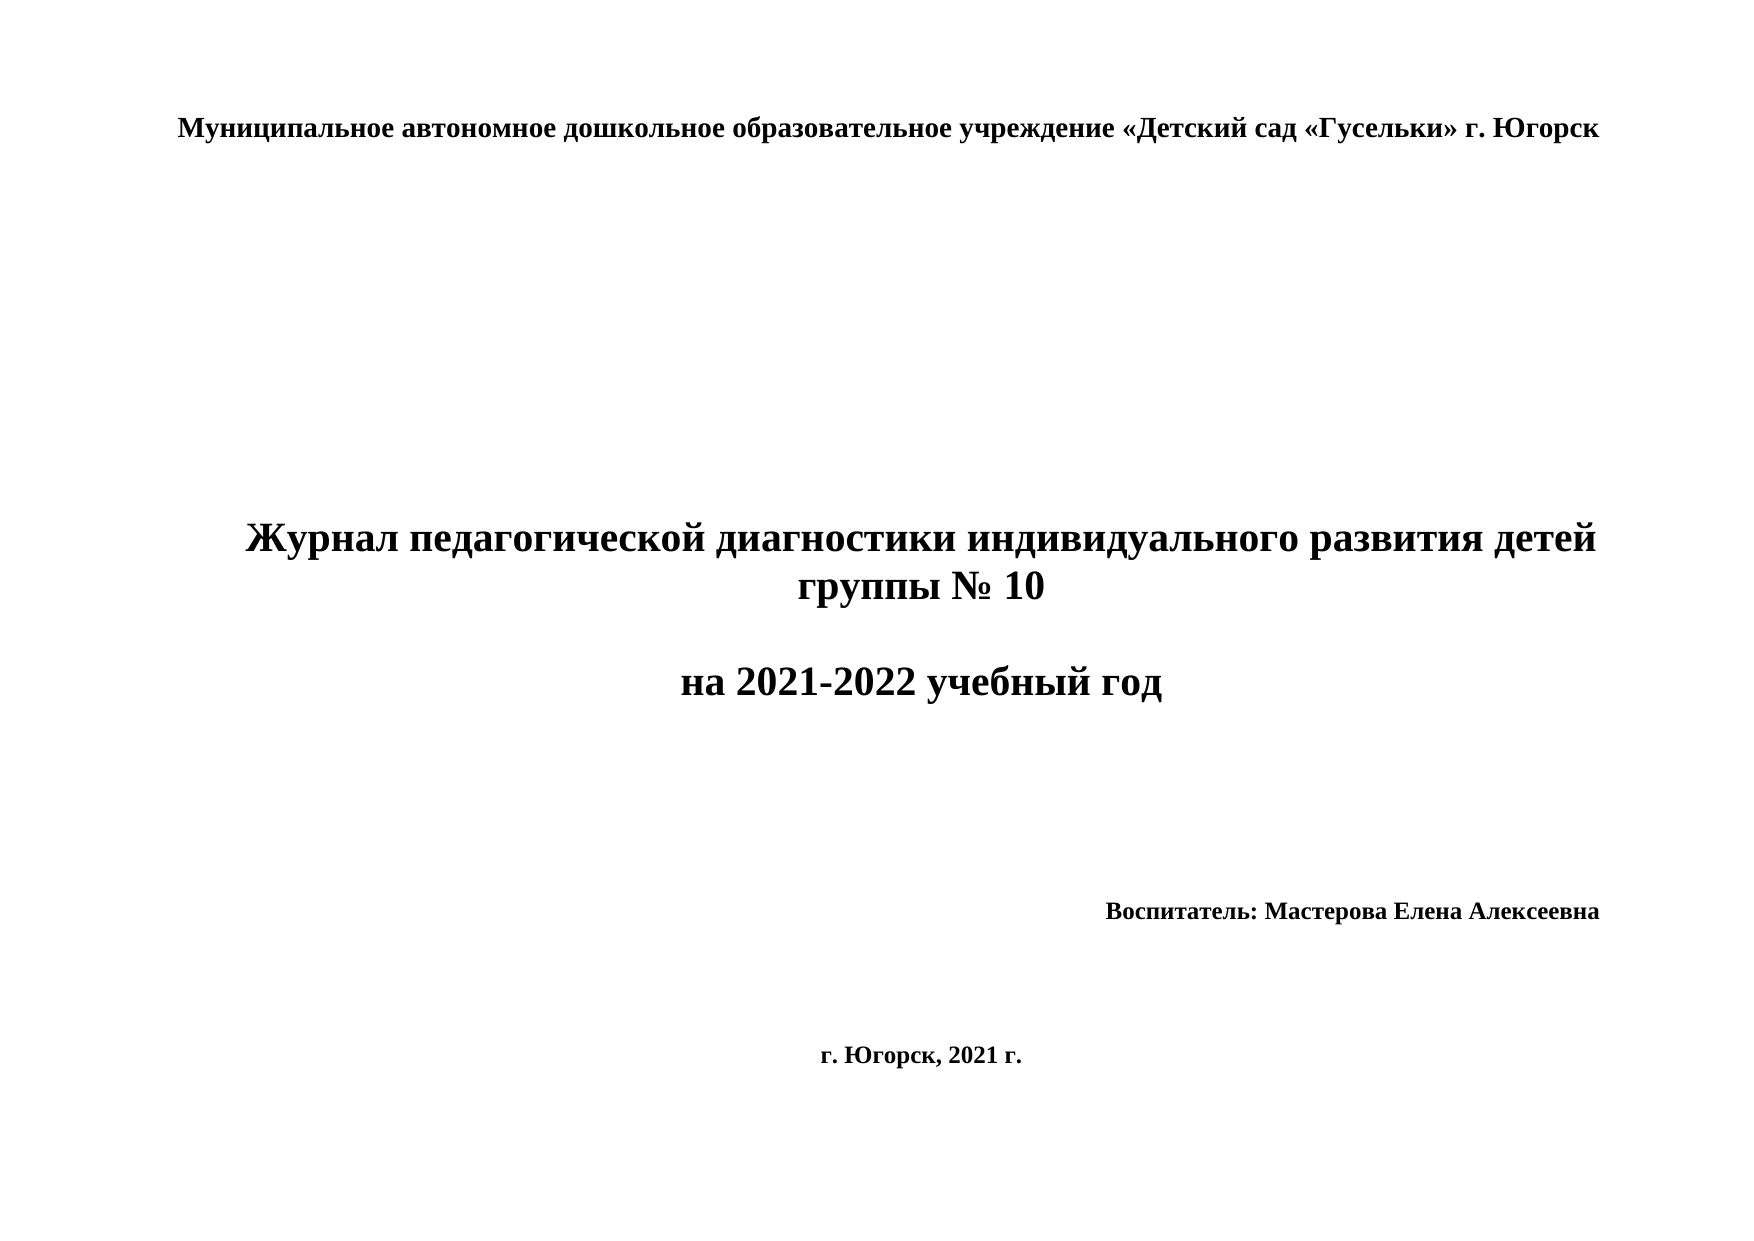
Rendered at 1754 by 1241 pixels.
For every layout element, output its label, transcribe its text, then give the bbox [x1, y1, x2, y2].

text Журнал педагогической диагностики индивидуального развития детей [177, 513, 1665, 561]
text Воспитатель: Мастерова Елена Алексеевна [177, 896, 1665, 925]
text Муниципальное автономное дошкольное образовательное учреждение «Детский сад «Гусельки» г. Югорск [177, 110, 1665, 144]
text г. Югорск, 2021 г. [177, 1040, 1665, 1069]
text группы № 10 [177, 561, 1665, 609]
text на 2021-2022 учебный год [177, 657, 1665, 704]
